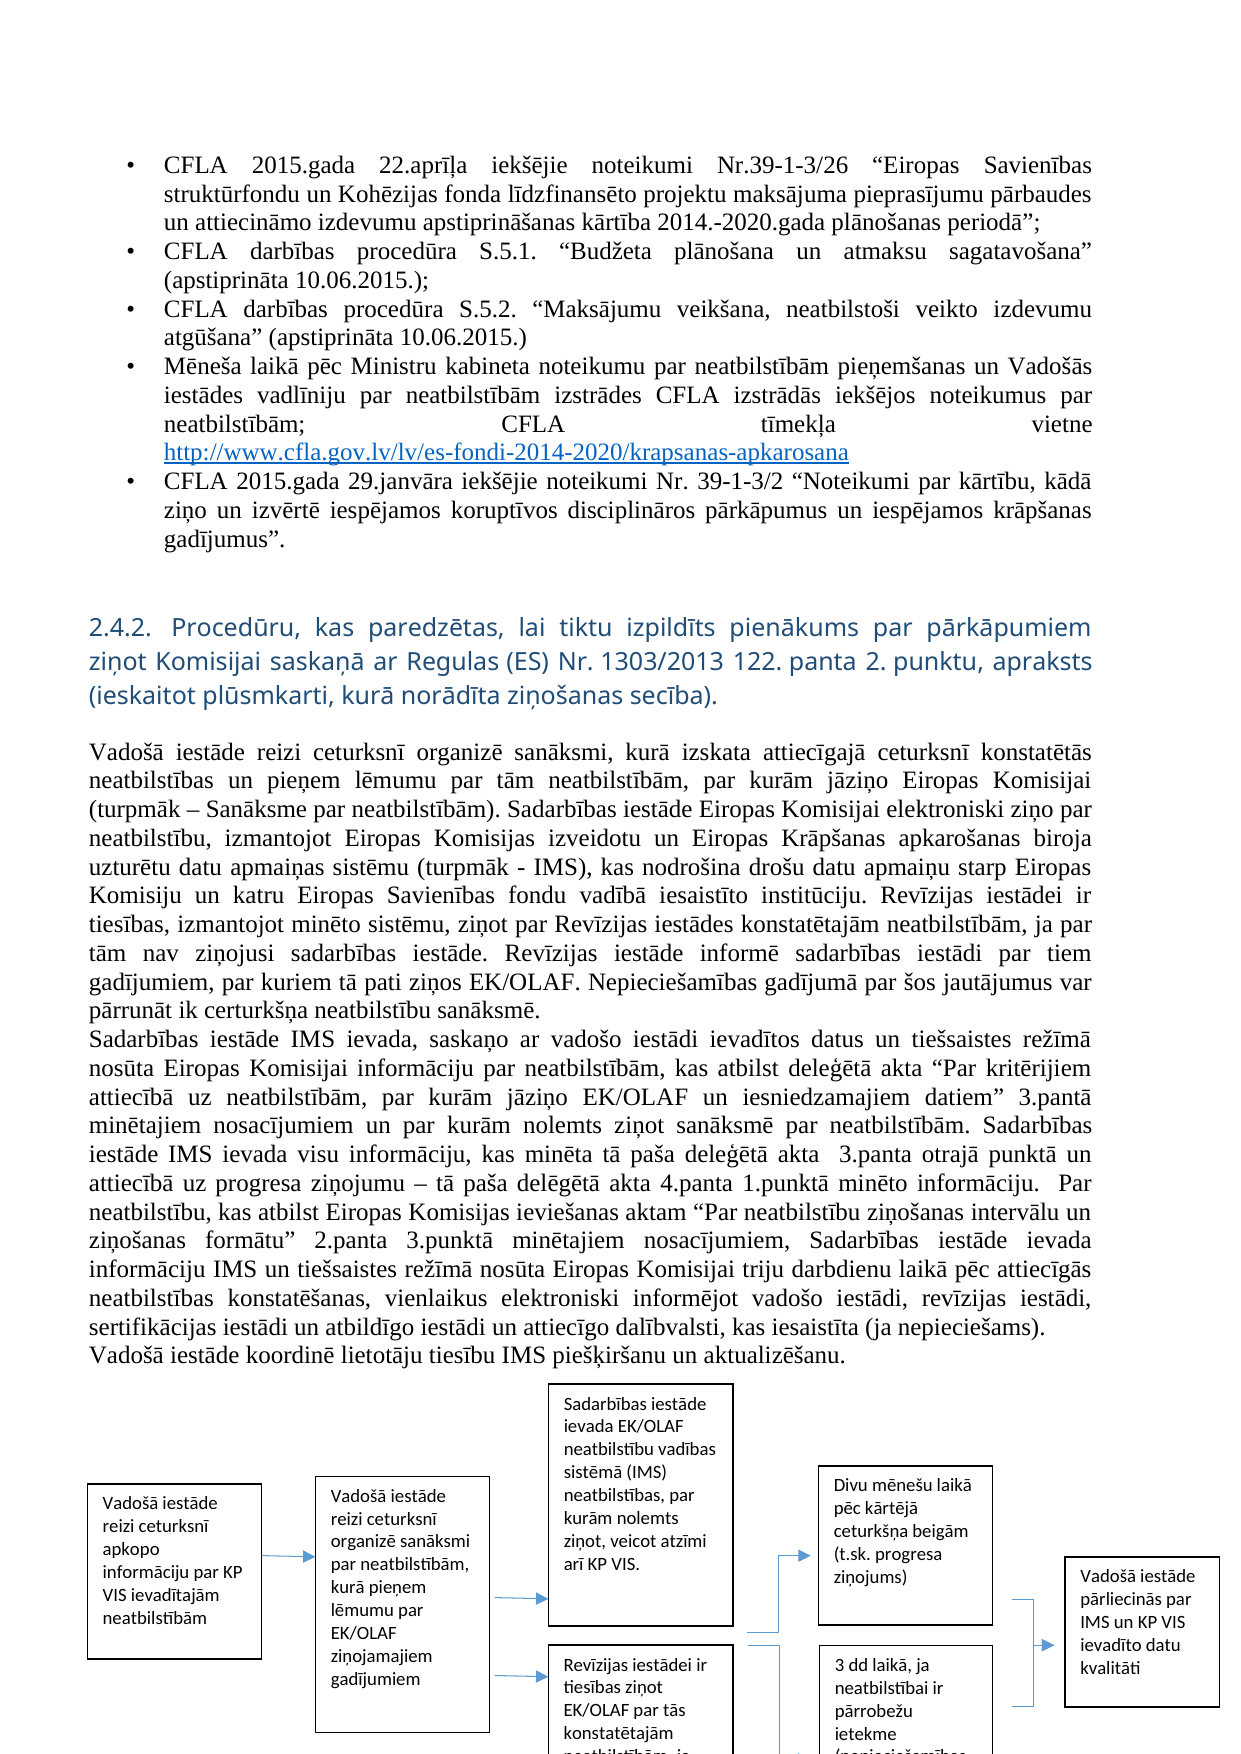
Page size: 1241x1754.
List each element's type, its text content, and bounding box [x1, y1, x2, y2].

list Vadošā iestāde reizi ceturksnī organizē sanāksmi, kurā izskata attiecīgajā ceturksnī konstatētās neatbilstības un pieņem lēmumu par tām neatbilstībām, par kurām jāziņo Eiropas Komisijai (turpmāk – Sanāksme par neatbilstībām). Sadarbības iestāde Eiropas Komisijai elektroniski ziņo par neatbilstību, izmantojot Eiropas Komisijas izveidotu un Eiropas Krāpšanas apkarošanas biroja uzturētu datu apmaiņas sistēmu (turpmāk - IMS), kas nodrošina drošu datu apmaiņu starp Eiropas Komisiju un katru Eiropas Savienības fondu vadībā iesaistīto institūciju. Revīzijas iestādei ir tiesības, izmantojot minēto sistēmu, ziņot par Revīzijas iestādes konstatētajām neatbilstībām, ja par tām nav ziņojusi sadarbības iestāde. Revīzijas iestāde informē sadarbības iestādi par tiem gadījumiem, par kuriem tā pati ziņos EK/OLAF. Nepieciešamības gadījumā par šos jautājumus var pārrunāt ik certurkšņa neatbilstību sanāksmē. [89, 737, 1093, 1024]
list CFLA 2015.gada 29.janvāra iekšējie noteikumi Nr. 39-1-3/2 “Noteikumi par kārtību, kādā ziņo un izvērtē iespējamos koruptīvos disciplināros pārkāpumus un iespējamos krāpšanas gadījumus”. [126, 466, 1093, 552]
list Vadošā iestāde koordinē lietotāju tiesību IMS piešķiršanu un aktualizēšanu. [89, 1341, 1093, 1369]
subtitle 2.4.2. Procedūru, kas paredzētas, lai tiktu izpildīts pienākums par pārkāpumiem ziņot Komisijai saskaņā ar Regulas (ES) Nr. 1303/2013 122. panta 2. punktu, apraksts (ieskaitot plūsmkarti, kurā norādīta ziņošanas secība). [89, 610, 1093, 712]
list CFLA 2015.gada 22.aprīļa iekšējie noteikumi Nr.39-1-3/26 “Eiropas Savienības struktūrfondu un Kohēzijas fonda līdzfinansēto projektu maksājuma pieprasījumu pārbaudes un attiecināmo izdevumu apstiprināšanas kārtība 2014.-2020.gada plānošanas periodā”; [126, 150, 1093, 236]
list CFLA darbības procedūra S.5.2. “Maksājumu veikšana, neatbilstoši veikto izdevumu atgūšana” (apstiprināta 10.06.2015.) [126, 294, 1093, 351]
list Mēneša laikā pēc Ministru kabineta noteikumu par neatbilstībām pieņemšanas un Vadošās iestādes vadlīniju par neatbilstībām izstrādes CFLA izstrādās iekšējos noteikumus par neatbilstībām; CFLA tīmekļa vietne http://www.cfla.gov.lv/lv/es-fondi-2014-2020/krapsanas-apkarosana [126, 351, 1093, 466]
list CFLA darbības procedūra S.5.1. “Budžeta plānošana un atmaksu sagatavošana” (apstiprināta 10.06.2015.); [126, 236, 1093, 294]
list Sadarbības iestāde IMS ievada, saskaņo ar vadošo iestādi ievadītos datus un tiešsaistes režīmā nosūta Eiropas Komisijai informāciju par neatbilstībām, kas atbilst deleģētā akta “Par kritērijiem attiecībā uz neatbilstībām, par kurām jāziņo EK/OLAF un iesniedzamajiem datiem” 3.pantā minētajiem nosacījumiem un par kurām nolemts ziņot sanāksmē par neatbilstībām. Sadarbības iestāde IMS ievada visu informāciju, kas minēta tā paša deleģētā akta 3.panta otrajā punktā un attiecībā uz progresa ziņojumu – tā paša delēgētā akta 4.panta 1.punktā minēto informāciju. Par neatbilstību, kas atbilst Eiropas Komisijas ieviešanas aktam “Par neatbilstību ziņošanas intervālu un ziņošanas formātu” 2.panta 3.punktā minētajiem nosacījumiem, Sadarbības iestāde ievada informāciju IMS un tiešsaistes režīmā nosūta Eiropas Komisijai triju darbdienu laikā pēc attiecīgās neatbilstības konstatēšanas, vienlaikus elektroniski informējot vadošo iestādi, revīzijas iestādi, sertifikācijas iestādi un atbildīgo iestādi un attiecīgo dalībvalsti, kas iesaistīta (ja nepieciešams). [89, 1024, 1093, 1341]
